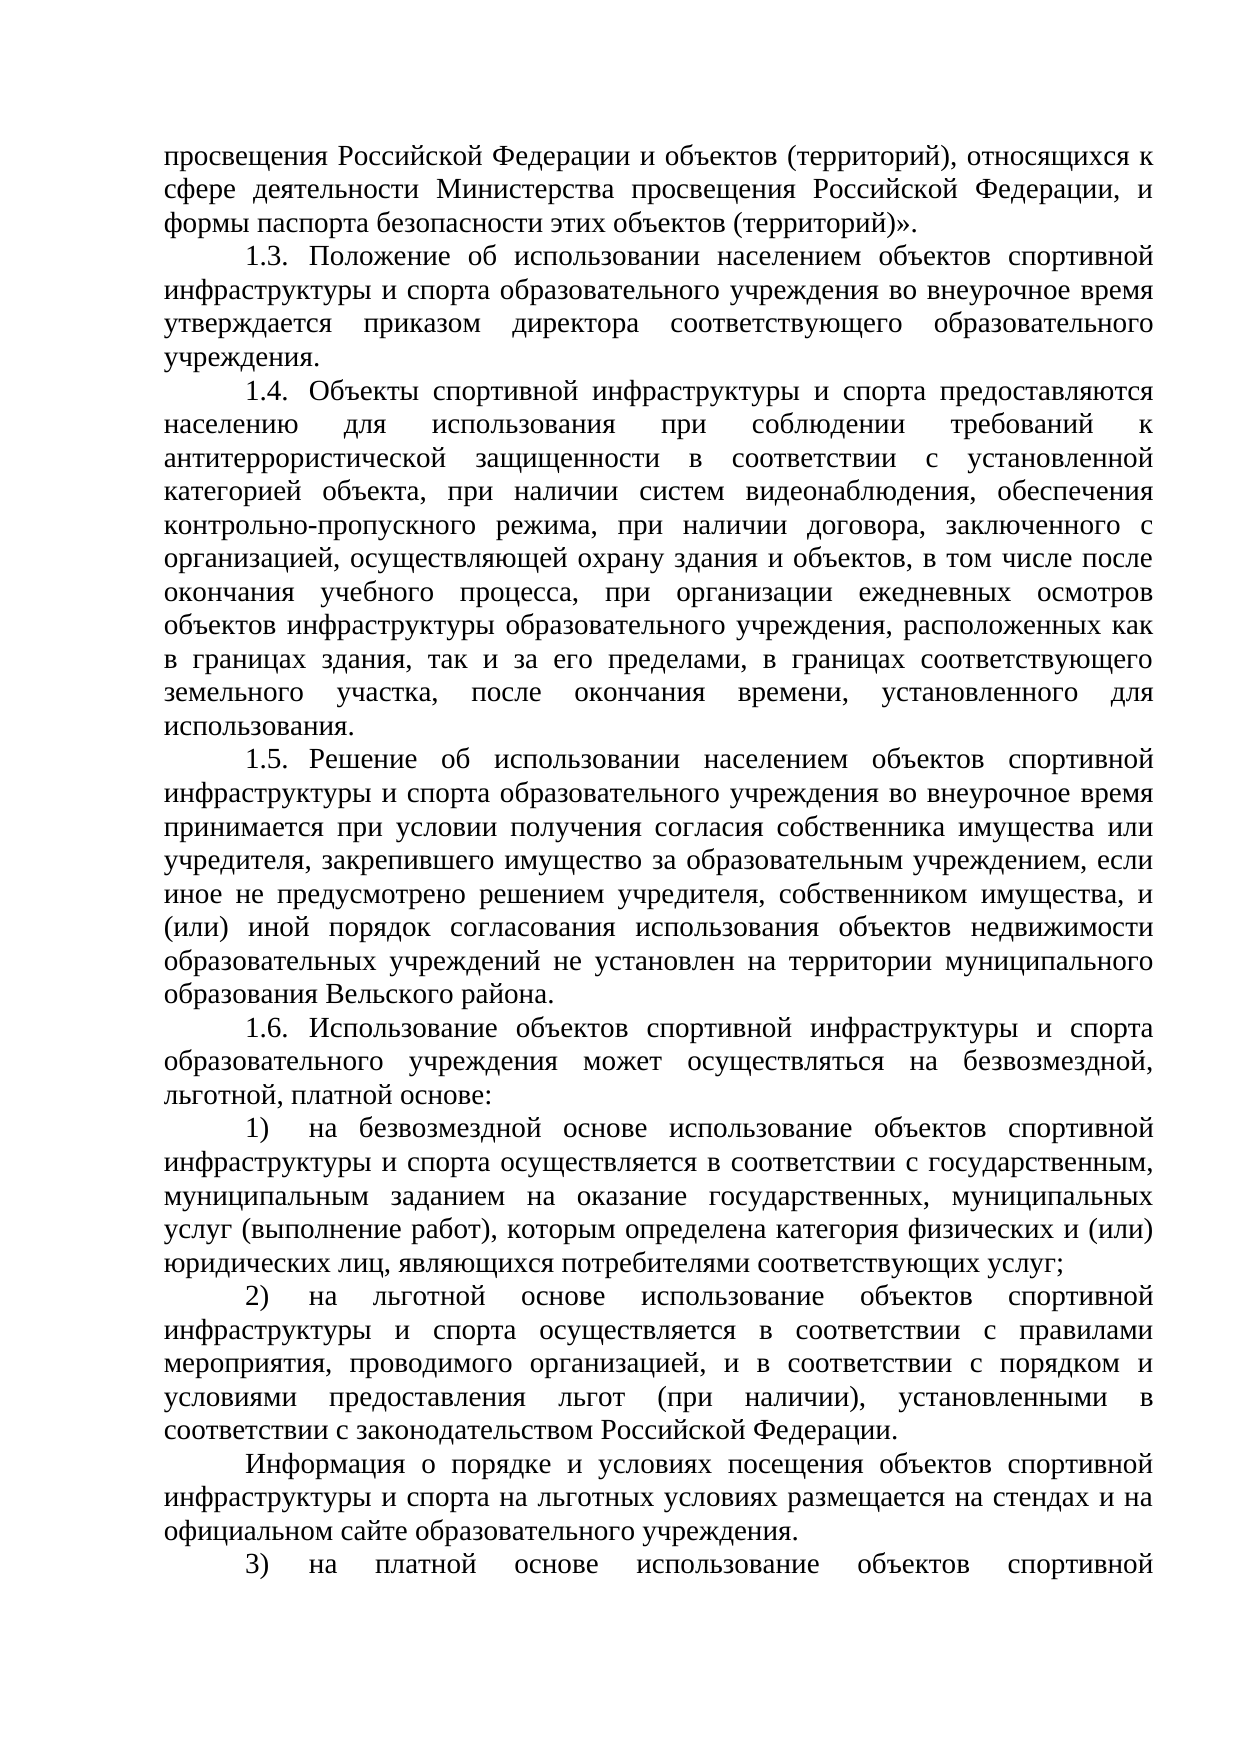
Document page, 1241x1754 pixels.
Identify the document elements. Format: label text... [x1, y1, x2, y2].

list Объекты спортивной инфраструктуры и спорта предоставляются населению для использования при соблюдении требований к антитеррористической защищенности в соответствии с установленной категорией объекта, при наличии систем видеонаблюдения, обеспечения контрольно-пропускного режима, при наличии договора, заключенного с организацией, осуществляющей охрану здания и объектов, в том числе после окончания учебного процесса, при организации ежедневных осмотров объектов инфраструктуры образовательного учреждения, расположенных как в границах здания, так и за его пределами, в границах соответствующего земельного участка, после окончания времени, установленного для использования. [163, 373, 1154, 742]
list Использование объектов спортивной инфраструктуры и спорта образовательного учреждения может осуществляться на безвозмездной, льготной, платной основе: [163, 1010, 1154, 1111]
list Положение об использовании населением объектов спортивной инфраструктуры и спорта образовательного учреждения во внеурочное время утверждается приказом директора соответствующего образовательного учреждения. [163, 238, 1154, 373]
list на безвозмездной основе использование объектов спортивной инфраструктуры и спорта осуществляется в соответствии с государственным, муниципальным заданием на оказание государственных, муниципальных услуг (выполнение работ), которым определена категория физических и (или) юридических лиц, являющихся потребителями соответствующих услуг; [163, 1111, 1154, 1278]
text Информация о порядке и условиях посещения объектов спортивной инфраструктуры и спорта на льготных условиях размещается на стендах и на официальном сайте образовательного учреждения. [163, 1446, 1154, 1547]
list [163, 138, 1154, 238]
list на льготной основе использование объектов спортивной инфраструктуры и спорта осуществляется в соответствии с правилами мероприятия, проводимого организацией, и в соответствии с порядком и условиями предоставления льгот (при наличии), установленными в соответствии с законодательством Российской Федерации. [163, 1278, 1154, 1446]
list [163, 1547, 1154, 1580]
list Решение об использовании населением объектов спортивной инфраструктуры и спорта образовательного учреждения во внеурочное время принимается при условии получения согласия собственника имущества или учредителя, закрепившего имущество за образовательным учреждением, если иное не предусмотрено решением учредителя, собственником имущества, и (или) иной порядок согласования использования объектов недвижимости образовательных учреждений не установлен на территории муниципального образования Вельского района. [163, 742, 1154, 1010]
